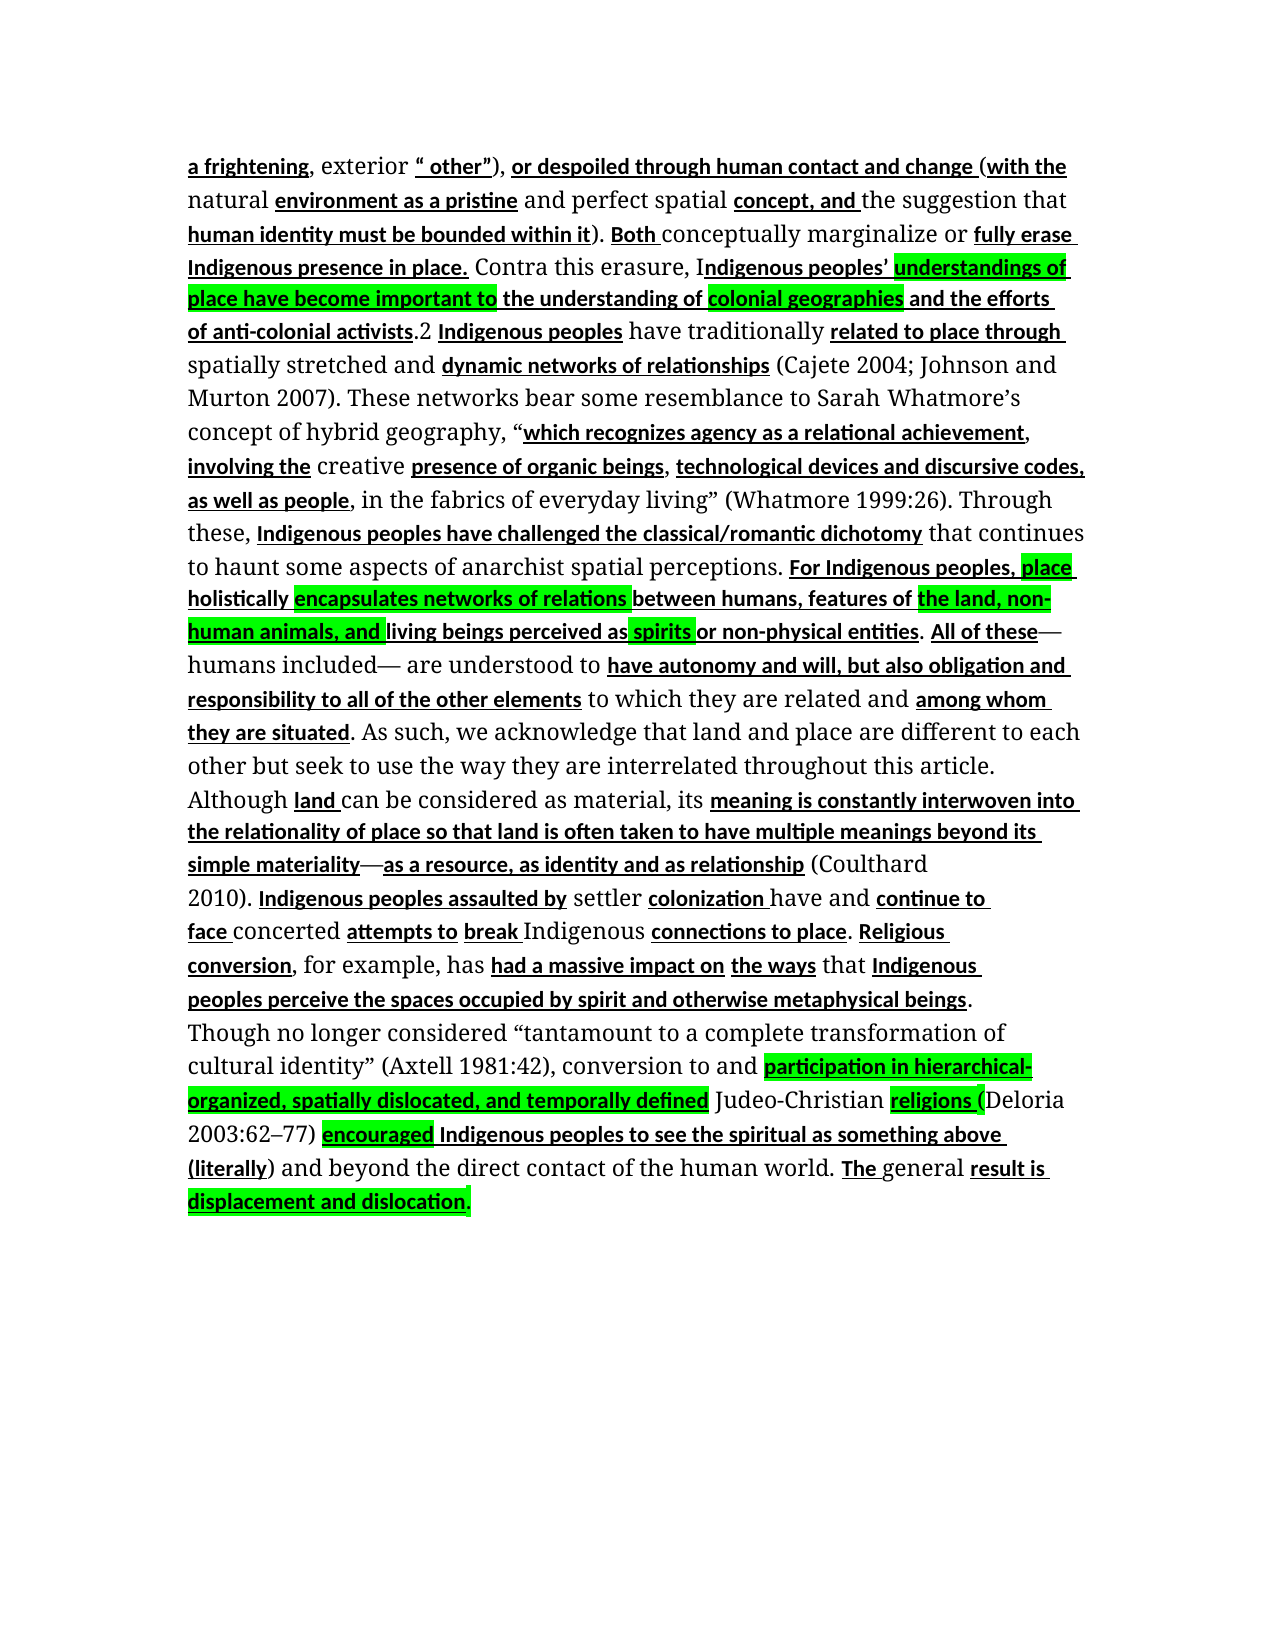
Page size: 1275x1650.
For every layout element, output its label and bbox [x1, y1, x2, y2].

text [187, 150, 1087, 1217]
